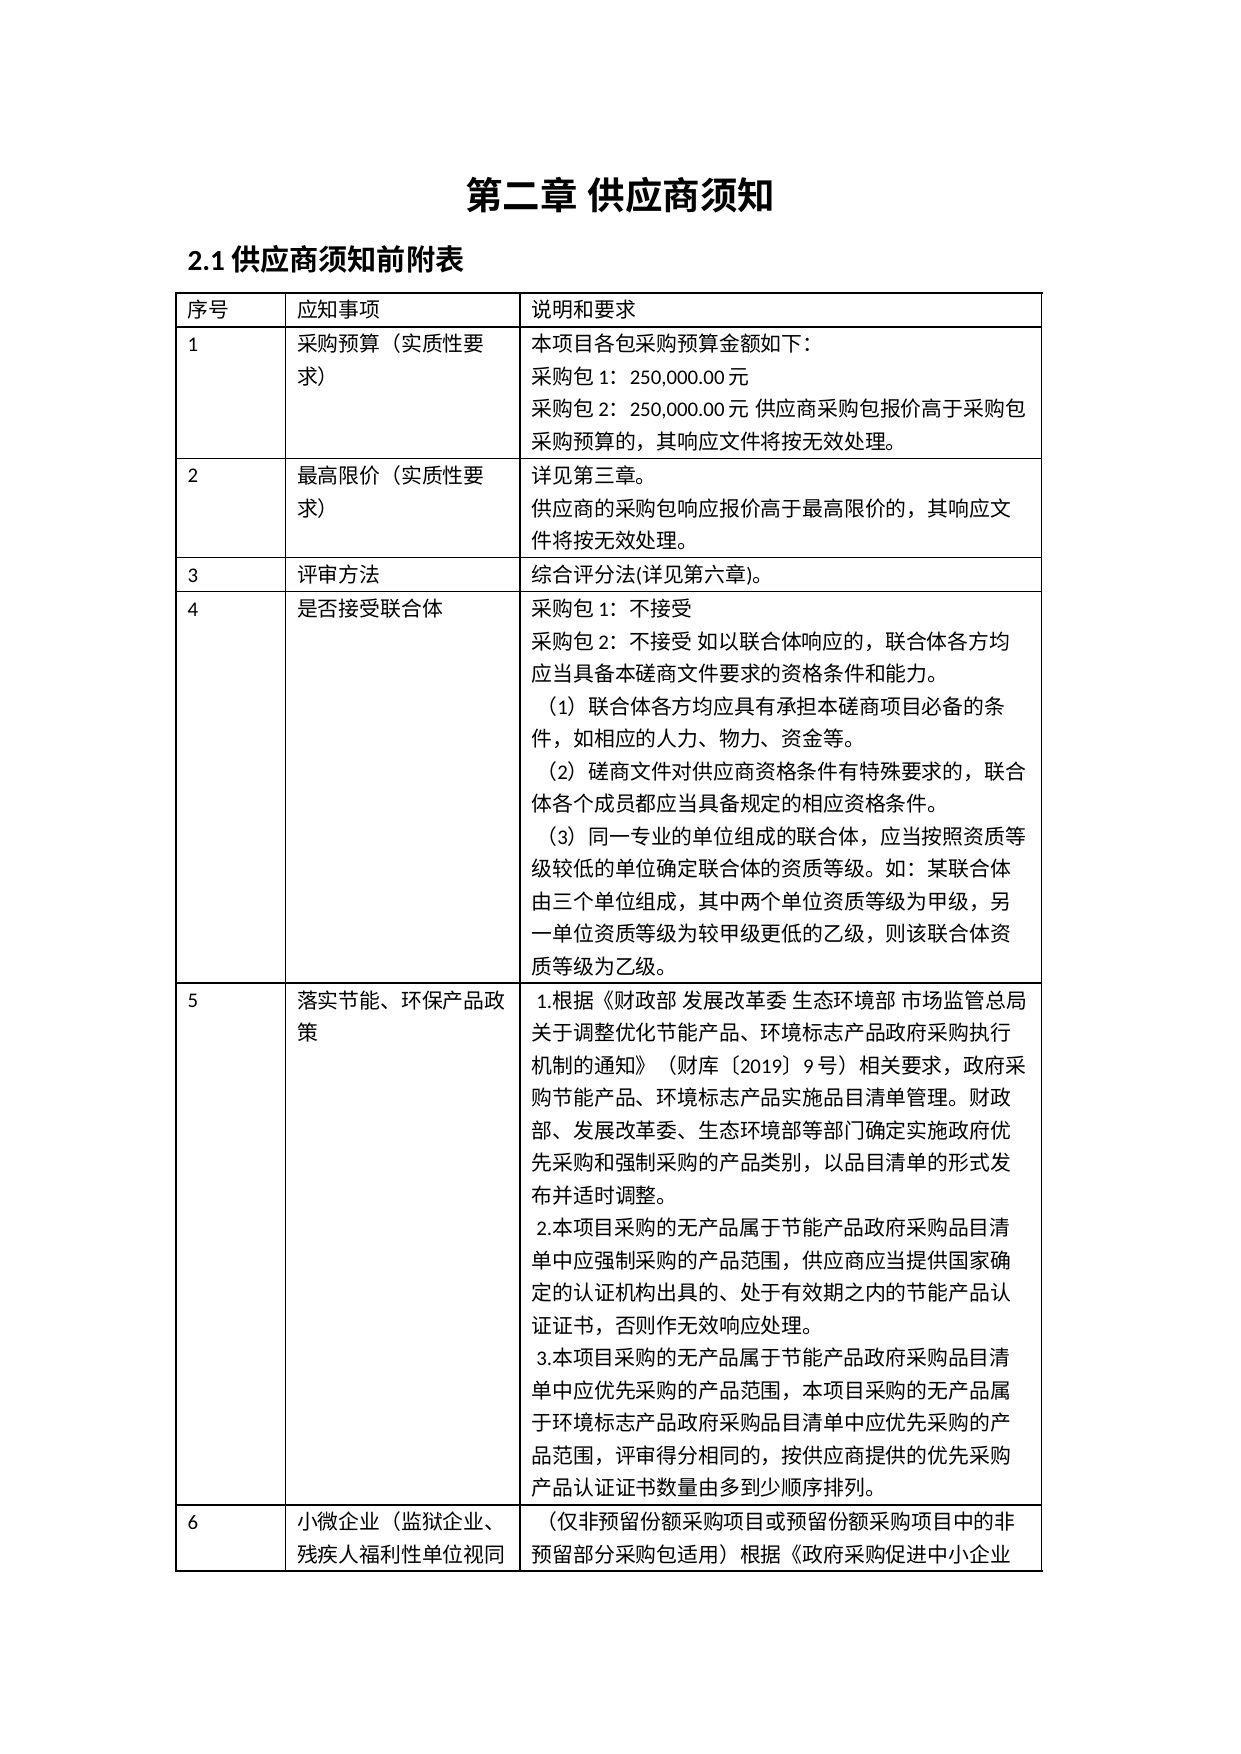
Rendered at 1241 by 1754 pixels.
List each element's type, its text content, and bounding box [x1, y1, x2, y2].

table_cell 综合评分法(详见第六章)。 [521, 558, 1041, 591]
table_cell 3 [177, 558, 285, 591]
table_header 说明和要求 [521, 294, 1041, 326]
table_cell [521, 1506, 1041, 1570]
table_cell 落实节能、环保产品政策 [286, 984, 519, 1504]
table_cell 2 [177, 459, 285, 557]
table_cell 1 [177, 328, 285, 458]
table_cell 5 [177, 984, 285, 1504]
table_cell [286, 1506, 519, 1570]
table_cell 采购包1：不接受 采购包2：不接受 如以联合体响应的，联合体各方均应当具备本磋商文件要求的资格条件和能力。 （1）联合体各方均应具有承担本磋商项目必备的条件，如相应的人力、物力、资金等。 （2）磋商文件对供应商资格条件有特殊要求的，联合体各个成员都应当具备规定的相应资格条件。 （3）同一专业的单位组成的联合体，应当按照资质等级较低的单位确定联合体的资质等级。如：某联合体由三个单位组成，其中两个单位资质等级为甲级，另一单位资质等级为较甲级更低的乙级，则该联合体资质等级为乙级。 [521, 592, 1041, 982]
table_cell 本项目各包采购预算金额如下： 采购包1：250,000.00元 采购包2：250,000.00元 供应商采购包报价高于采购包采购预算的，其响应文件将按无效处理。 [521, 328, 1041, 458]
table_header 应知事项 [286, 294, 519, 326]
table_cell 是否接受联合体 [286, 592, 519, 982]
table_cell 评审方法 [286, 558, 519, 591]
text 2.1供应商须知前附表 [187, 227, 1053, 292]
table_cell 最高限价（实质性要求） [286, 459, 519, 557]
table_cell 详见第三章。 供应商的采购包响应报价高于最高限价的，其响应文件将按无效处理。 [521, 459, 1041, 557]
table_cell 6 [177, 1506, 285, 1570]
text 第二章 供应商须知 [187, 162, 1053, 227]
table_cell 采购预算（实质性要求） [286, 328, 519, 458]
table_cell 1.根据《财政部 发展改革委 生态环境部 市场监管总局关于调整优化节能产品、环境标志产品政府采购执行机制的通知》（财库〔2019〕9号）相关要求，政府采购节能产品、环境标志产品实施品目清单管理。财政部、发展改革委、生态环境部等部门确定实施政府优先采购和强制采购的产品类别，以品目清单的形式发布并适时调整。 2.本项目采购的无产品属于节能产品政府采购品目清单中应强制采购的产品范围，供应商应当提供国家确定的认证机构出具的、处于有效期之内的节能产品认证证书，否则作无效响应处理。 3.本项目采购的无产品属于节能产品政府采购品目清单中应优先采购的产品范围，本项目采购的无产品属于环境标志产品政府采购品目清单中应优先采购的产品范围，评审得分相同的，按供应商提供的优先采购产品认证证书数量由多到少顺序排列。 [521, 984, 1041, 1504]
table_header 序号 [177, 294, 285, 326]
table_cell 4 [177, 592, 285, 982]
